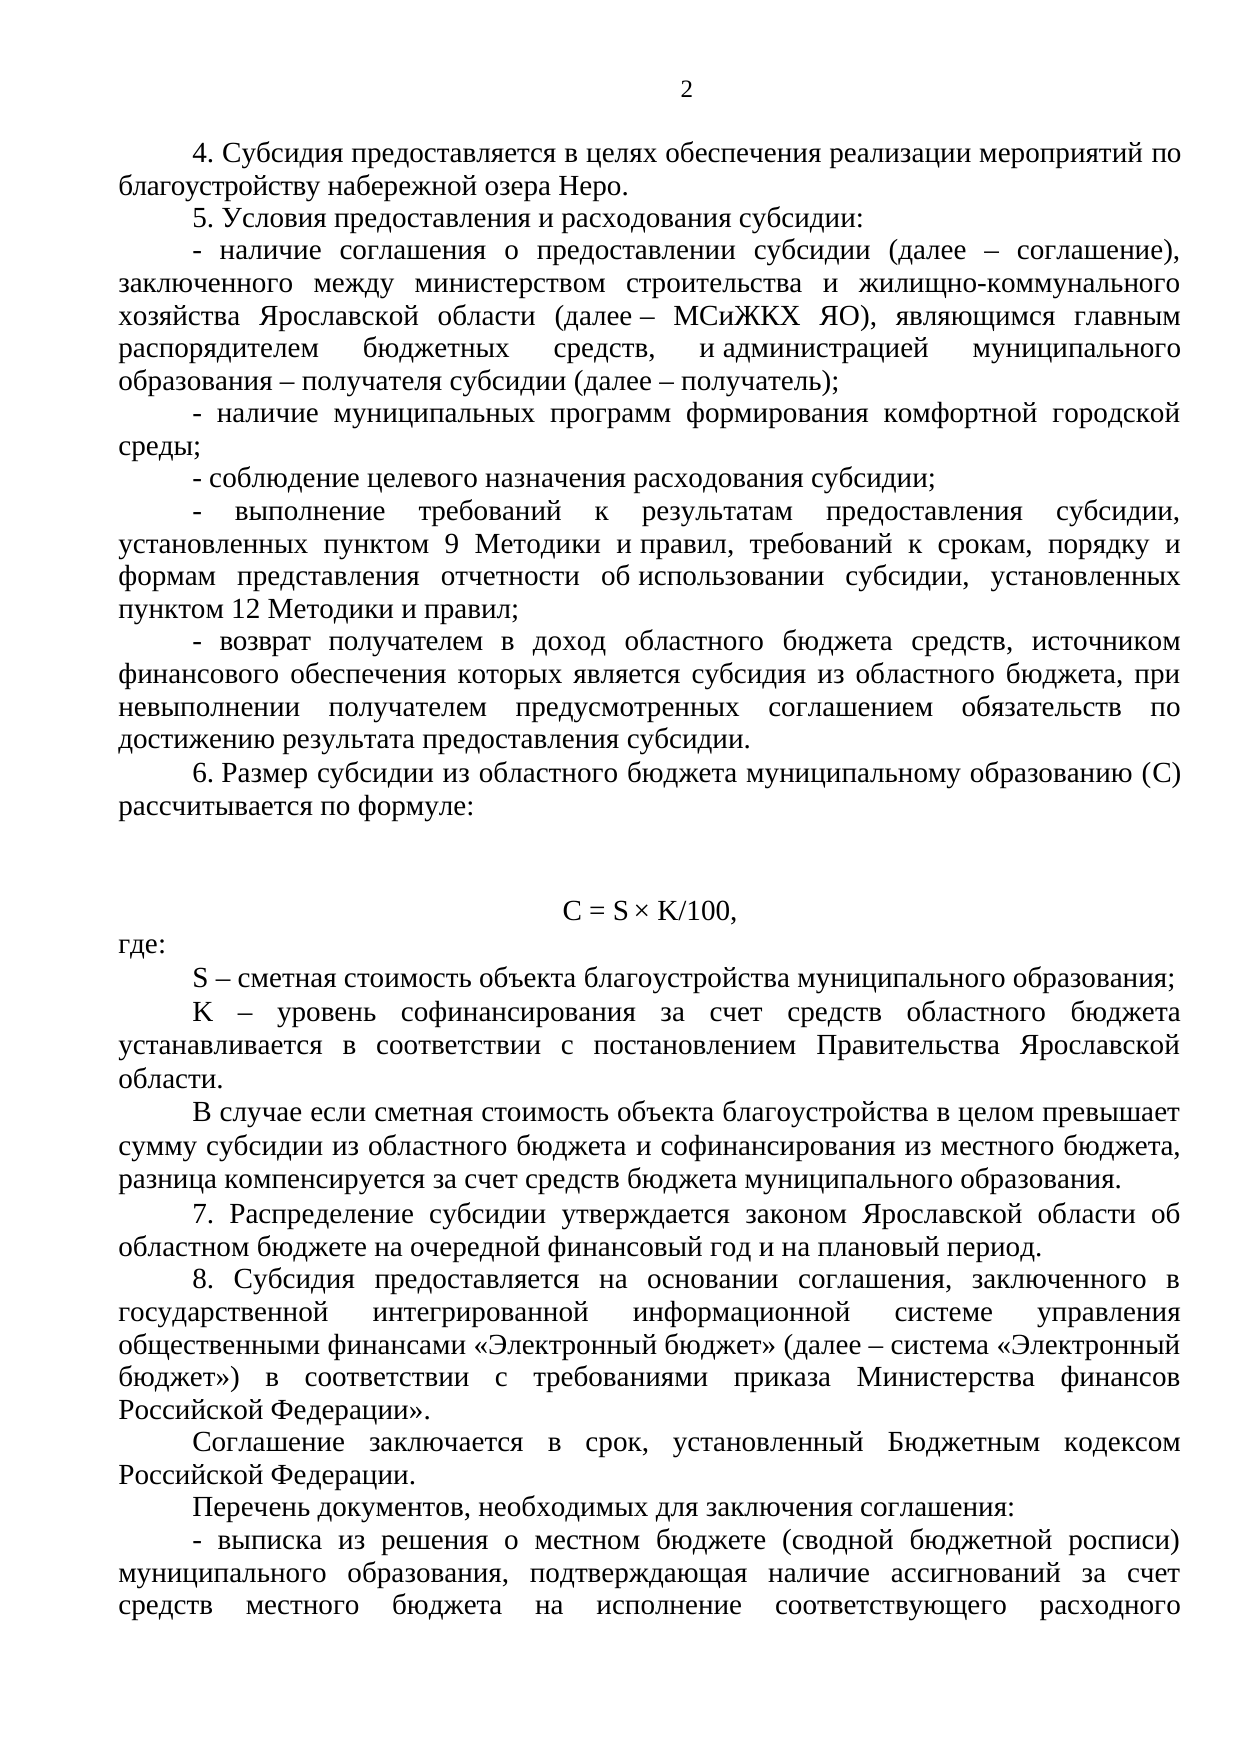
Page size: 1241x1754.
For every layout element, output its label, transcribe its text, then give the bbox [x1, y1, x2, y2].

text В случае если сметная стоимость объекта благоустройства в целом превышает сумму субсидии из областного бюджета и софинансирования из местного бюджета, разница компенсируется за счет средств бюджета муниципального образования. [118, 1094, 1181, 1195]
text 6. Размер субсидии из областного бюджета муниципальному образованию (C) рассчитывается по формуле: [118, 755, 1181, 822]
text - наличие муниципальных программ формирования комфортной городской среды; [118, 397, 1181, 462]
text где: [118, 927, 1181, 960]
text Соглашение заключается в срок, установленный Бюджетным кодексом Российской Федерации. [118, 1426, 1181, 1491]
text C = S × K/100, [118, 893, 1181, 927]
text - соблюдение целевого назначения расходования субсидии; [118, 462, 1181, 494]
text 4. Субсидия предоставляется в целях обеспечения реализации мероприятий по благоустройству набережной озера Неро. [118, 136, 1181, 201]
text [118, 1523, 1181, 1621]
text S – сметная стоимость объекта благоустройства муниципального образования; [118, 960, 1181, 994]
text 5. Условия предоставления и расходования субсидии: [118, 201, 1181, 234]
text Перечень документов, необходимых для заключения соглашения: [118, 1491, 1181, 1523]
text - возврат получателем в доход областного бюджета средств, источником финансового обеспечения которых является субсидия из областного бюджета, при невыполнении получателем предусмотренных соглашением обязательств по достижению результата предоставления субсидии. [118, 624, 1181, 755]
text - выполнение требований к результатам предоставления субсидии, установленных пунктом 9 Методики и правил, требований к срокам, порядку и формам представления отчетности об использовании субсидии, установленных пунктом 12 Методики и правил; [118, 494, 1181, 624]
text 7. Распределение субсидии утверждается законом Ярославской области об областном бюджете на очередной финансовый год и на плановый период. [118, 1197, 1181, 1263]
text 8. Субсидия предоставляется на основании соглашения, заключенного в государственной интегрированной информационной системе управления общественными финансами «Электронный бюджет» (далее – система «Электронный бюджет») в соответствии с требованиями приказа Министерства финансов Российской Федерации». [118, 1263, 1181, 1426]
text K – уровень софинансирования за счет средств областного бюджета устанавливается в соответствии с постановлением Правительства Ярославской области. [118, 994, 1181, 1094]
text - наличие соглашения о предоставлении субсидии (далее – соглашение), заключенного между министерством строительства и жилищно-коммунального хозяйства Ярославской области (далее – МСиЖКХ ЯО), являющимся главным распорядителем бюджетных средств, и администрацией муниципального образования – получателя субсидии (далее – получатель); [118, 234, 1181, 397]
